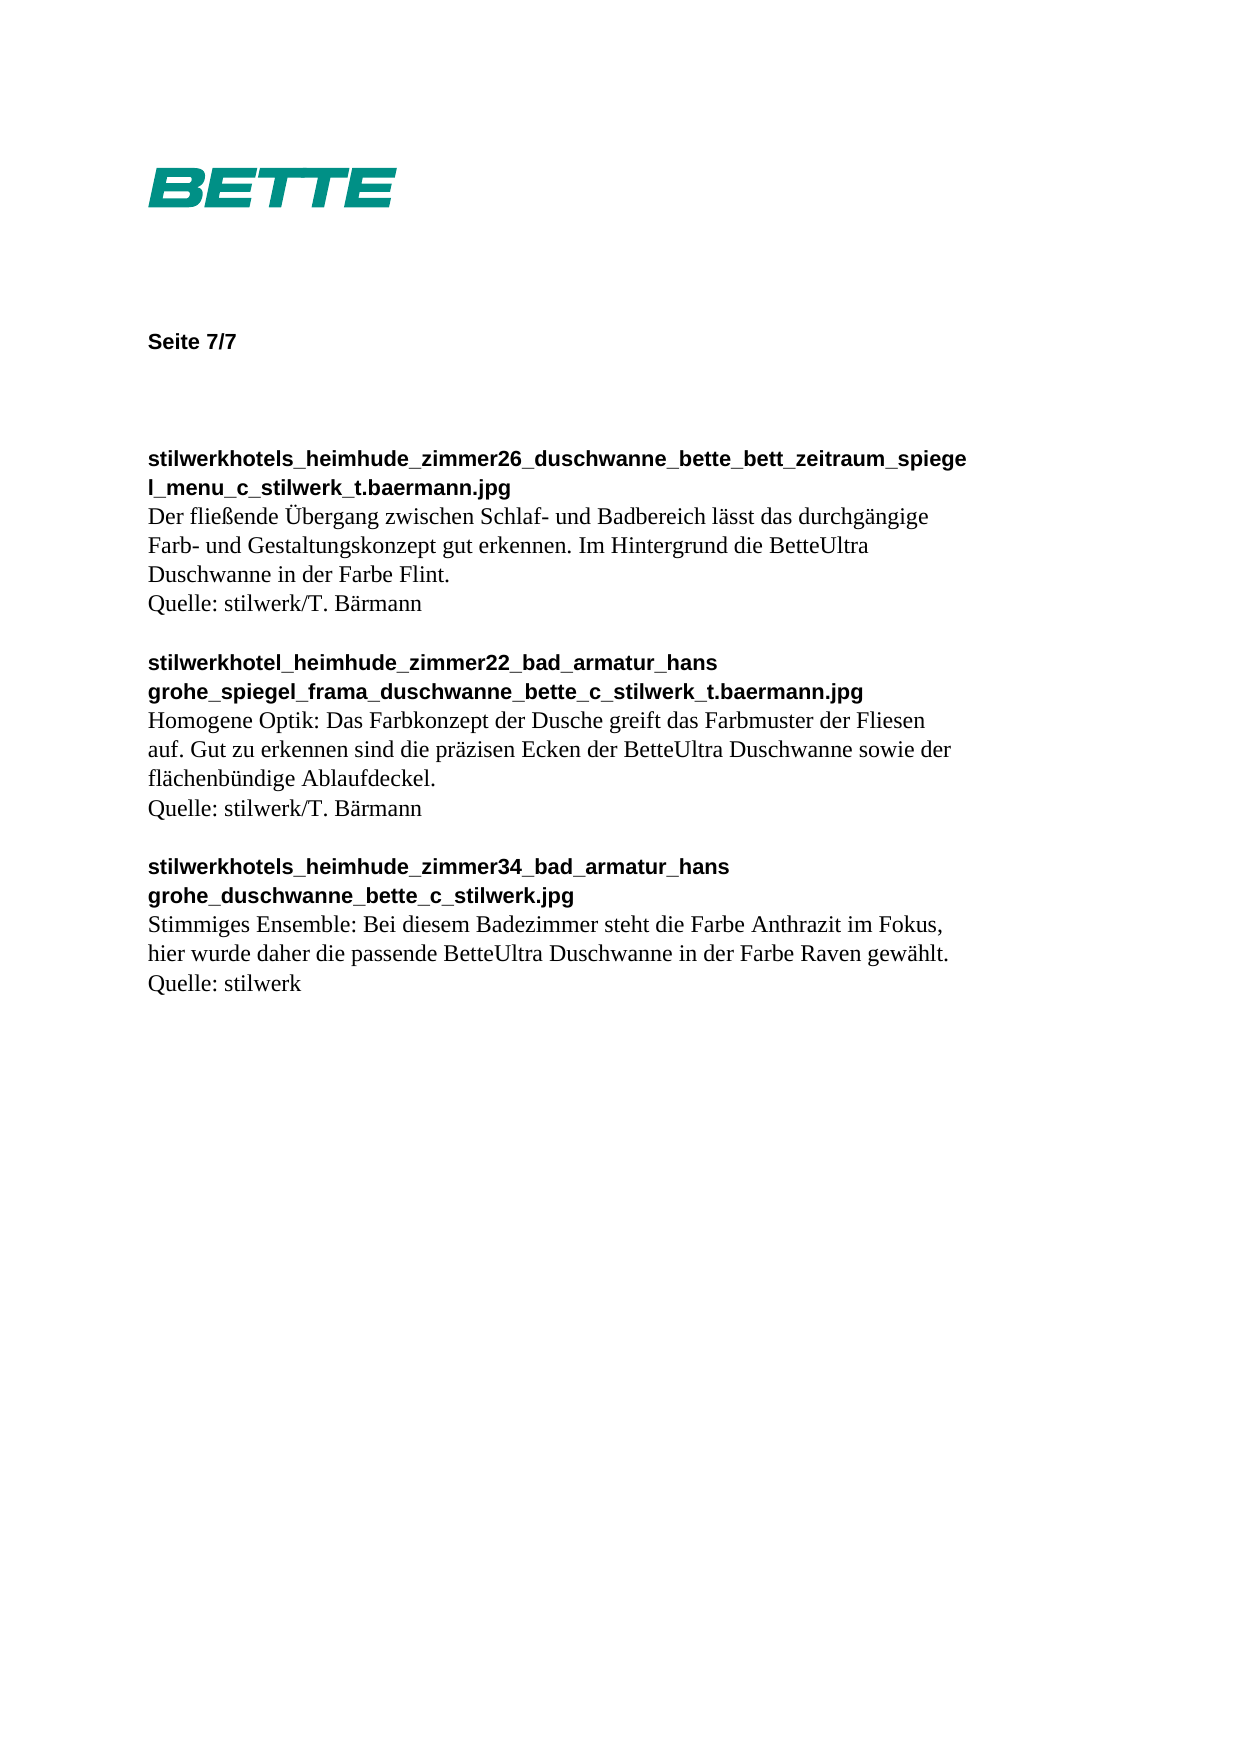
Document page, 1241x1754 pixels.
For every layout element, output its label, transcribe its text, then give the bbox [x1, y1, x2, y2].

text stilwerkhotels_heimhude_zimmer34_bad_armatur_hans grohe_duschwanne_bette_c_stilwerk.jpg [148, 851, 968, 909]
text Der fließende Übergang zwischen Schlaf- und Badbereich lässt das durchgängige Farb- und Gestaltungskonzept gut erkennen. Im Hintergrund die BetteUltra Duschwanne in der Farbe Flint. [148, 501, 968, 588]
text Quelle: stilwerk/T. Bärmann [148, 588, 968, 618]
text Stimmiges Ensemble: Bei diesem Badezimmer steht die Farbe Anthrazit im Fokus, hier wurde daher die passende BetteUltra Duschwanne in der Farbe Raven gewählt. Quelle: stilwerk [148, 909, 968, 997]
text Homogene Optik: Das Farbkonzept der Dusche greift das Farbmuster der Fliesen auf. Gut zu erkennen sind die präzisen Ecken der BetteUltra Duschwanne sowie der flächenbündige Ablaufdeckel. [148, 705, 968, 793]
text stilwerkhotel_heimhude_zimmer22_bad_armatur_hans grohe_spiegel_frama_duschwanne_bette_c_stilwerk_t.baermann.jpg [148, 647, 968, 705]
text Quelle: stilwerk/T. Bärmann [148, 793, 968, 822]
text stilwerkhotels_heimhude_zimmer26_duschwanne_bette_bett_zeitraum_spiegel_menu_c_stilwerk_t.baermann.jpg [148, 443, 968, 501]
